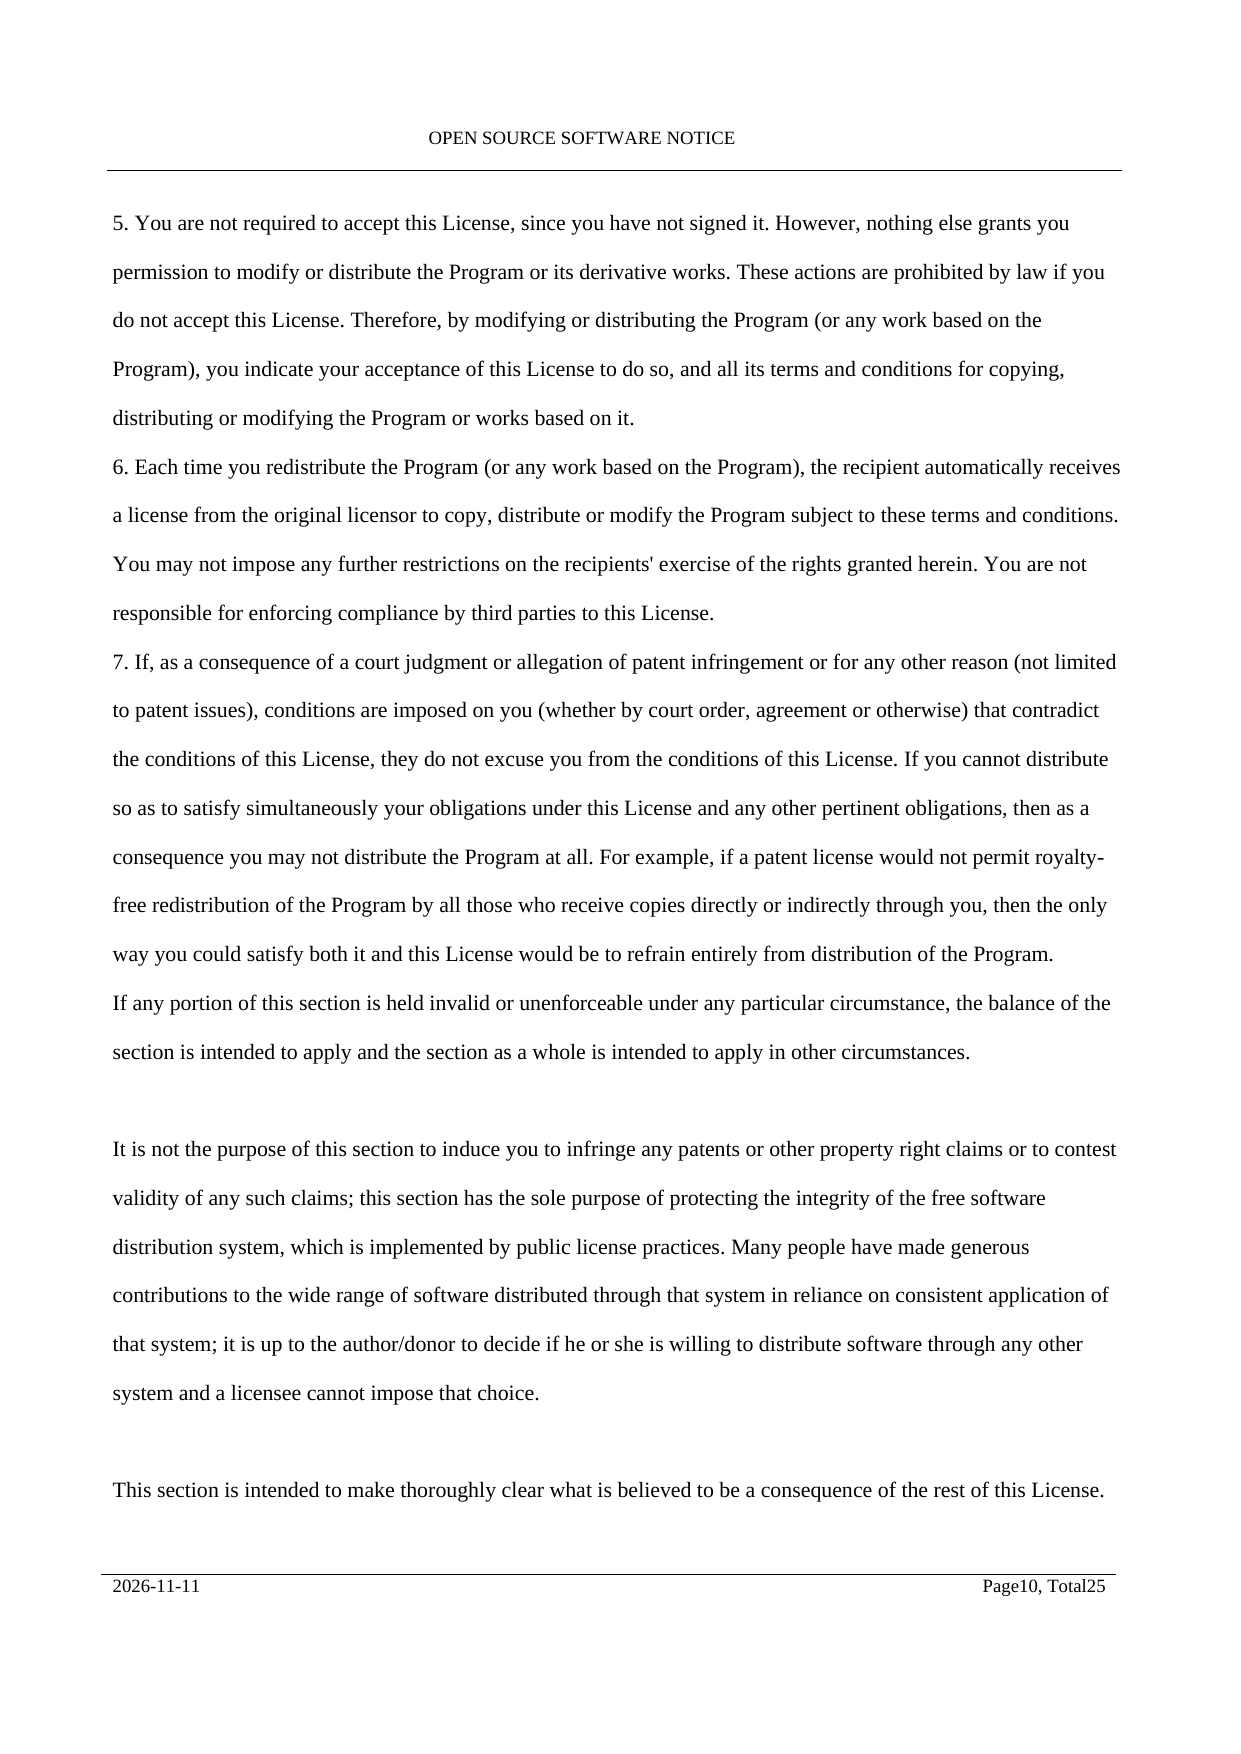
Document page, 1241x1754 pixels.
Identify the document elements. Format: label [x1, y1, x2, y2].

text [112, 206, 1128, 1506]
